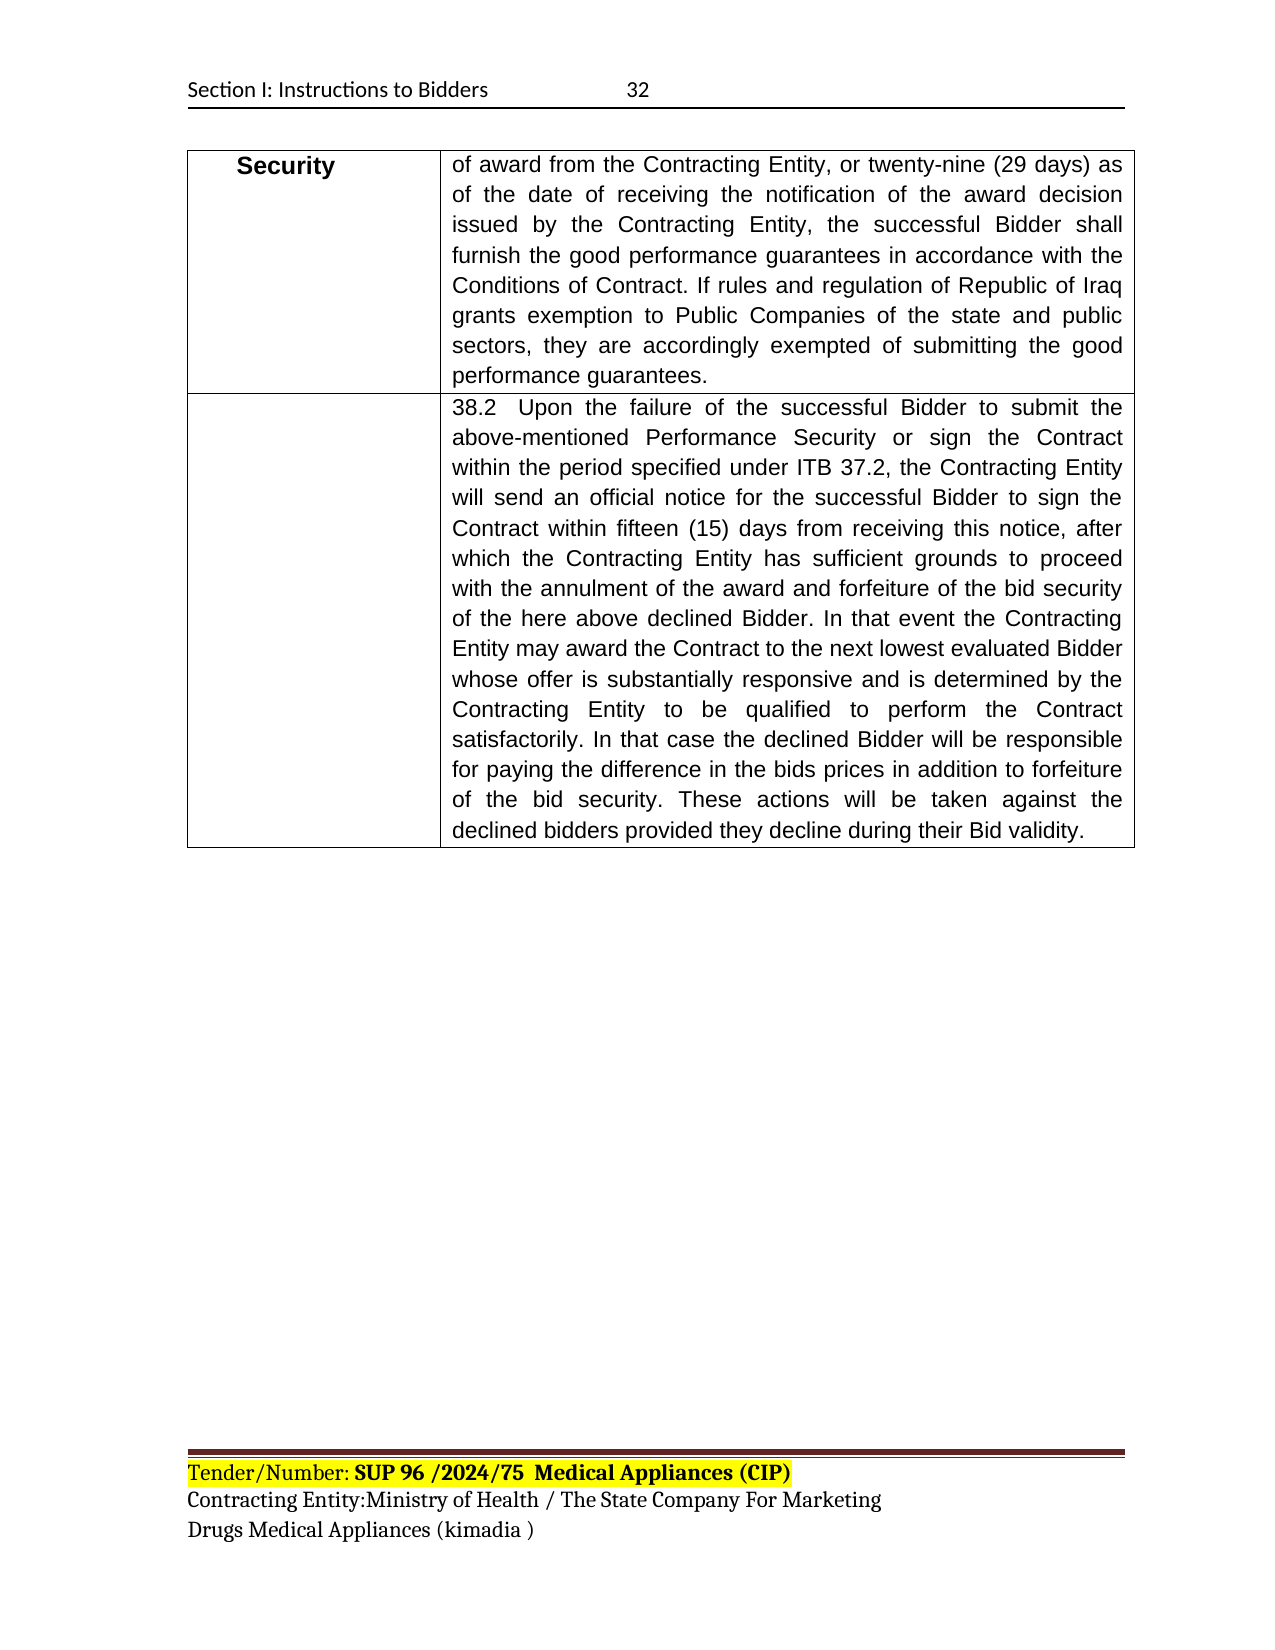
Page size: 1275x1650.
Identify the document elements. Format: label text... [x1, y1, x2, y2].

table_cell 38.2 Upon the failure of the successful Bidder to submit the above-mentioned Performance Security or sign the Contract within the period specified under ITB 37.2, the Contracting Entity will send an official notice for the successful Bidder to sign the Contract within fifteen (15) days from receiving this notice, after which the Contracting Entity has sufficient grounds to proceed with the annulment of the award and forfeiture of the bid security of the here above declined Bidder. In that event the Contracting Entity may award the Contract to the next lowest evaluated Bidder whose offer is substantially responsive and is determined by the Contracting Entity to be qualified to perform the Contract satisfactorily. In that case the declined Bidder will be responsible for paying the difference in the bids prices in addition to forfeiture of the bid security. These actions will be taken against the declined bidders provided they decline during their Bid validity. [441, 394, 1134, 847]
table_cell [441, 151, 1134, 393]
table_cell [188, 394, 440, 847]
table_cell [188, 151, 440, 393]
